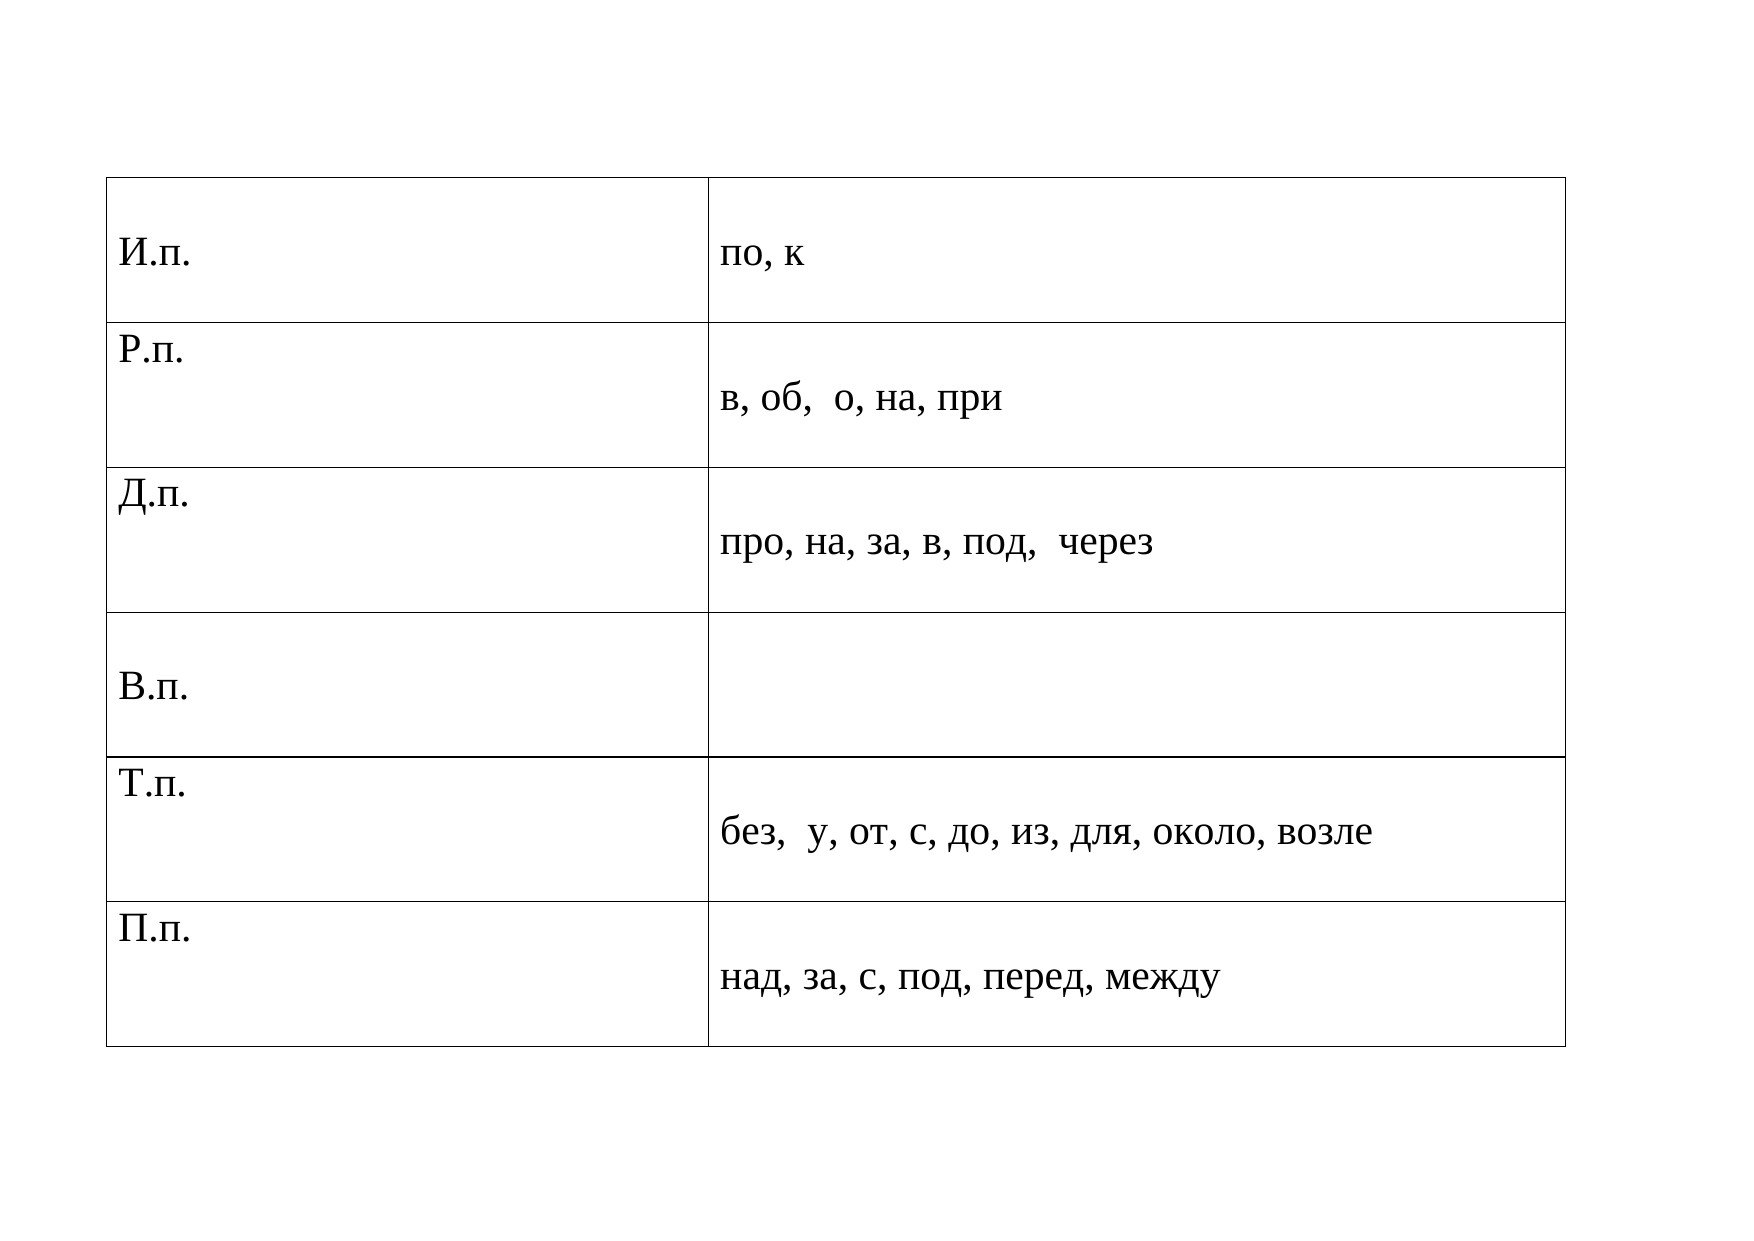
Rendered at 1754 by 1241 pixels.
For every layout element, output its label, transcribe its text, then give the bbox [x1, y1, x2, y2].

table_header И.п. [107, 178, 708, 322]
table_cell про, на, за, в, под, через [709, 468, 1565, 612]
table_cell над, за, с, под, перед, между [709, 902, 1565, 1046]
table_cell без, у, от, с, до, из, для, около, возле [709, 758, 1565, 901]
table_cell Р.п. [107, 323, 708, 467]
table_cell Д.п. [107, 468, 708, 612]
table_cell Т.п. [107, 758, 708, 901]
table_cell В.п. [107, 613, 708, 756]
table_cell П.п. [107, 902, 708, 1046]
table_cell в, об, о, на, при [709, 323, 1565, 467]
table_header по, к [709, 178, 1565, 322]
table_cell [709, 613, 1565, 756]
